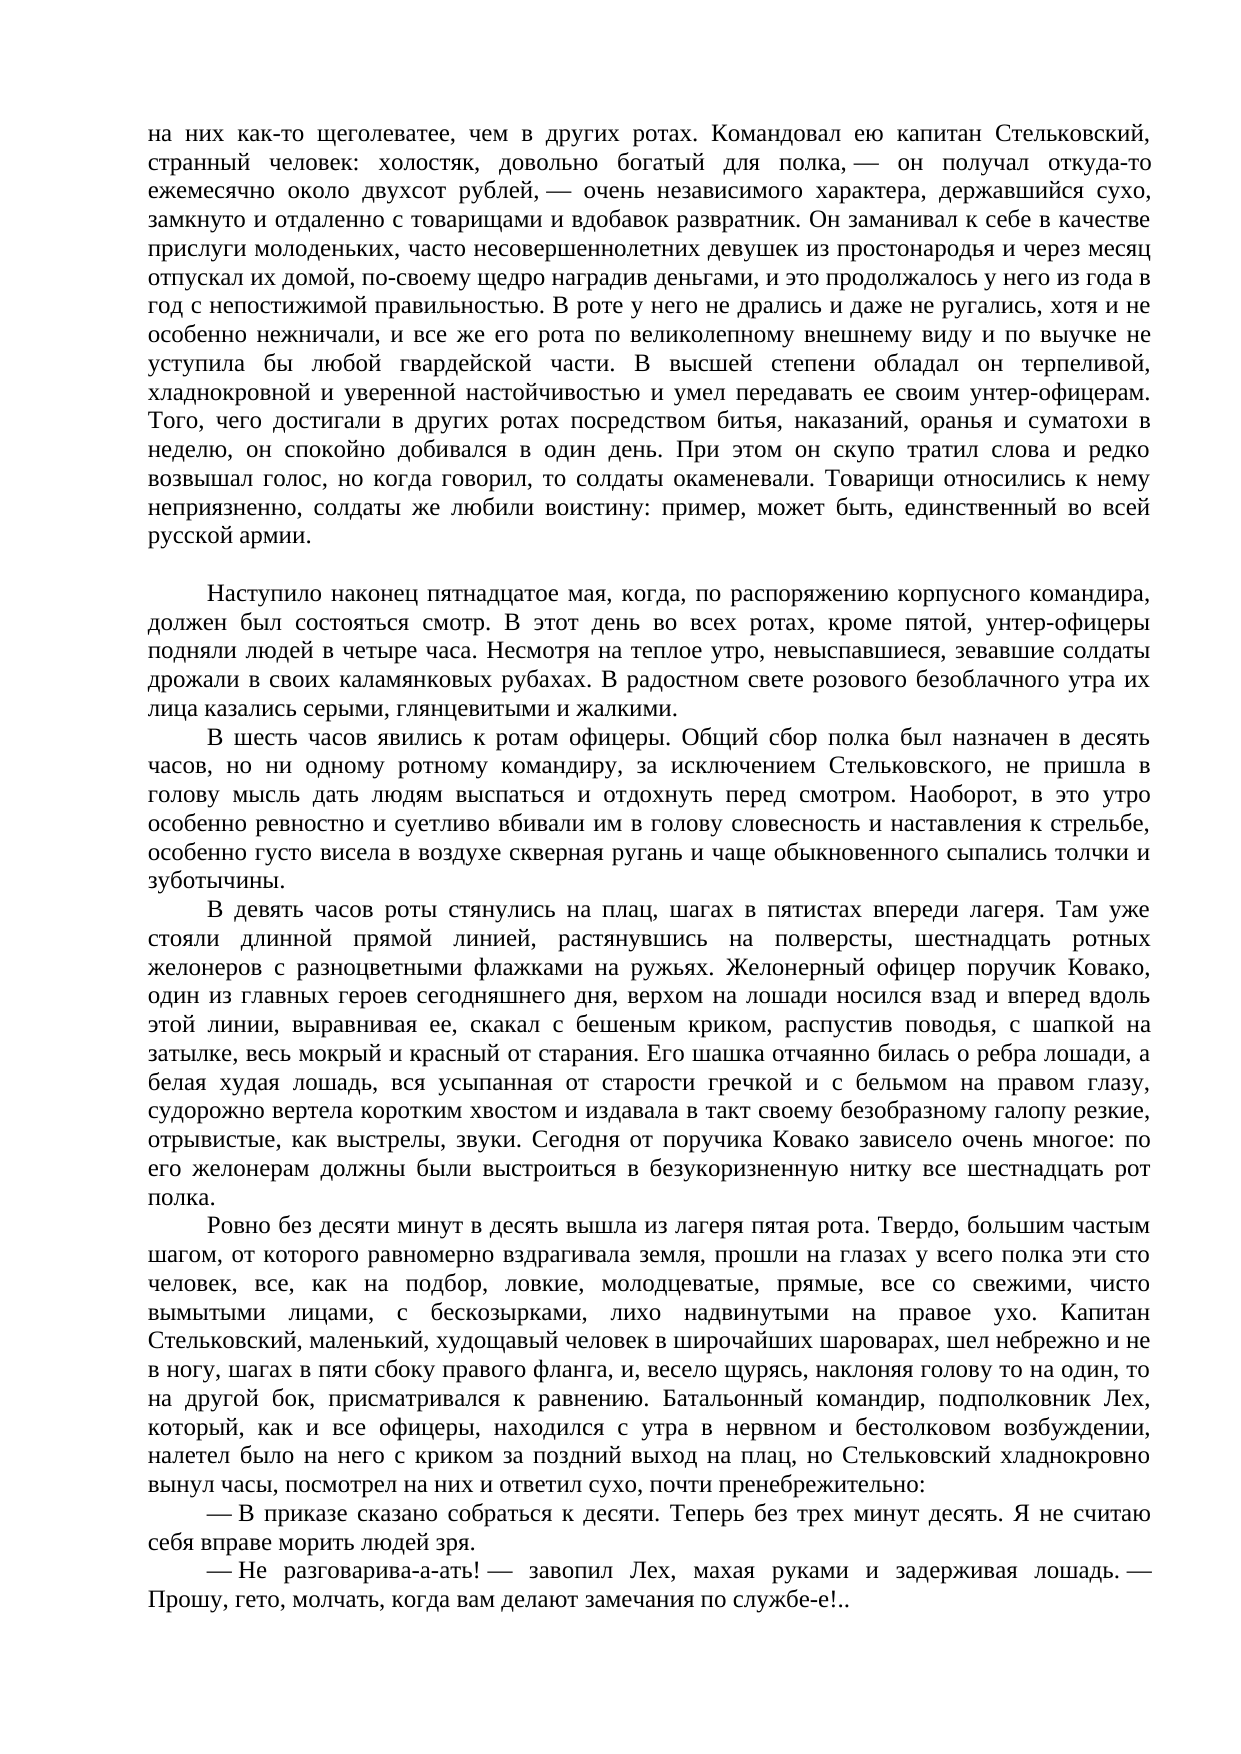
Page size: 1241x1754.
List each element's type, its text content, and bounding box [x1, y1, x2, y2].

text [148, 118, 1152, 549]
text — В приказе сказано собраться к десяти. Теперь без трех минут десять. Я не считаю себя вправе морить людей зря. [148, 1498, 1152, 1556]
text — Не разговарива-а-ать! — завопил Лех, махая руками и задерживая лошадь. — Прошу, гето, молчать, когда вам делают замечания по службе-е!.. [148, 1556, 1152, 1613]
text Ровно без десяти минут в десять вышла из лагеря пятая рота. Твердо, большим частым шагом, от которого равномерно вздрагивала земля, прошли на глазах у всего полка эти сто человек, все, как на подбор, ловкие, молодцеватые, прямые, все со свежими, чисто вымытыми лицами, с бескозырками, лихо надвинутыми на правое ухо. Капитан Стельковский, маленький, худощавый человек в широчайших шароварах, шел небрежно и не в ногу, шагах в пяти сбоку правого фланга, и, весело щурясь, наклоняя голову то на один, то на другой бок, присматривался к равнению. Батальонный командир, подполковник Лех, который, как и все офицеры, находился с утра в нервном и бестолковом возбуждении, налетел было на него с криком за поздний выход на плац, но Стельковский хладнокровно вынул часы, посмотрел на них и ответил сухо, почти пренебрежительно: [148, 1211, 1152, 1498]
text В девять часов роты стянулись на плац, шагах в пятистах впереди лагеря. Там уже стояли длинной прямой линией, растянувшись на полверсты, шестнадцать ротных желонеров с разноцветными флажками на ружьях. Желонерный офицер поручик Ковако, один из главных героев сегодняшнего дня, верхом на лошади носился взад и вперед вдоль этой линии, выравнивая ее, скакал с бешеным криком, распустив поводья, с шапкой на затылке, весь мокрый и красный от старания. Его шашка отчаянно билась о ребра лошади, а белая худая лошадь, вся усыпанная от старости гречкой и с бельмом на правом глазу, судорожно вертела коротким хвостом и издавала в такт своему безобразному галопу резкие, отрывистые, как выстрелы, звуки. Сегодня от поручика Ковако зависело очень многое: по его желонерам должны были выстроиться в безукоризненную нитку все шестнадцать рот полка. [148, 894, 1152, 1211]
text Наступило наконец пятнадцатое мая, когда, по распоряжению корпусного командира, должен был состояться смотр. В этот день во всех ротах, кроме пятой, унтер-офицеры подняли людей в четыре часа. Несмотря на теплое утро, невыспавшиеся, зевавшие солдаты дрожали в своих каламянковых рубахах. В радостном свете розового безоблачного утра их лица казались серыми, глянцевитыми и жалкими. [148, 578, 1152, 722]
text В шесть часов явились к ротам офицеры. Общий сбор полка был назначен в десять часов, но ни одному ротному командиру, за исключением Стельковского, не пришла в голову мысль дать людям выспаться и отдохнуть перед смотром. Наоборот, в это утро особенно ревностно и суетливо вбивали им в голову словесность и наставления к стрельбе, особенно густо висела в воздухе скверная ругань и чаще обыкновенного сыпались толчки и зуботычины. [148, 722, 1152, 894]
